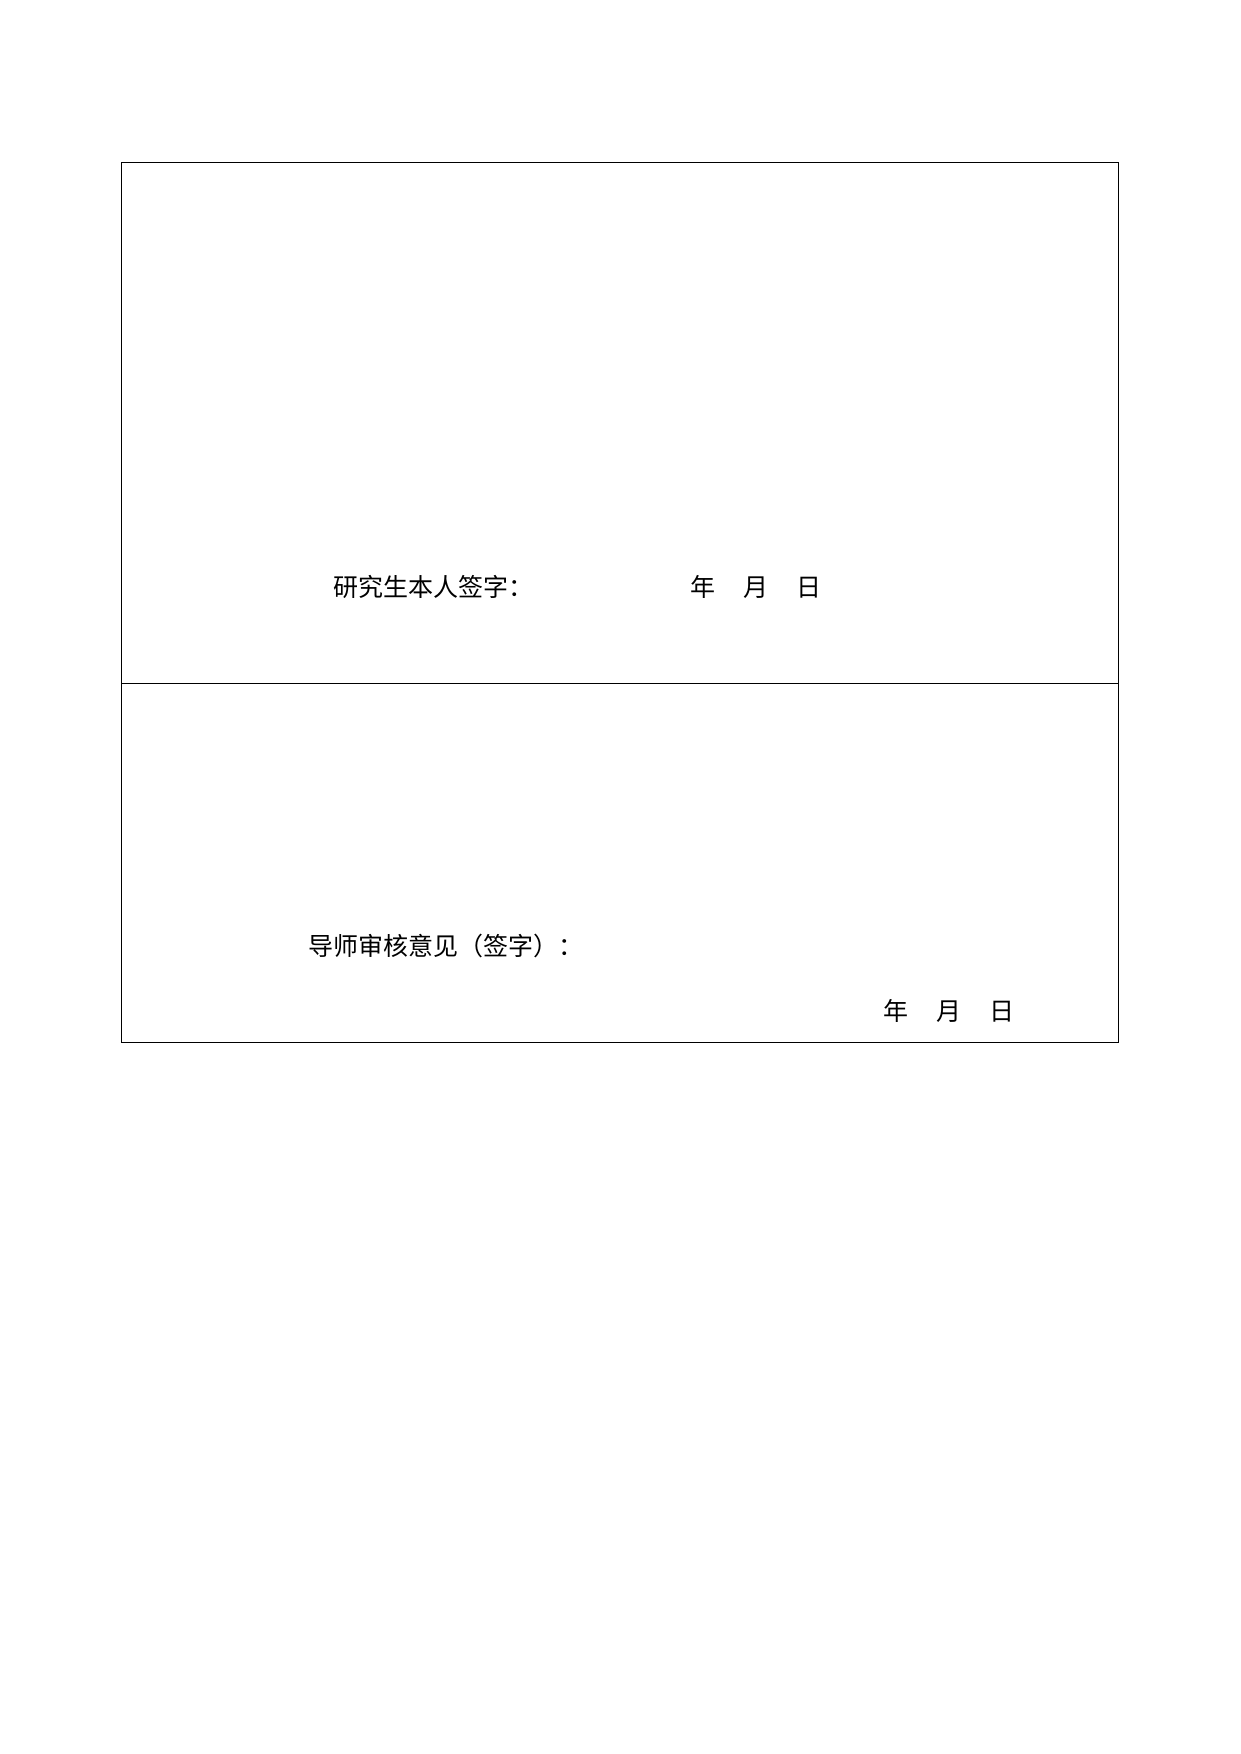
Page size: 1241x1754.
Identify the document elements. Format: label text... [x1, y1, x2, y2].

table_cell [122, 163, 1118, 683]
table_cell 导师审核意见（签字）： 年 月 日 [122, 684, 1118, 1042]
